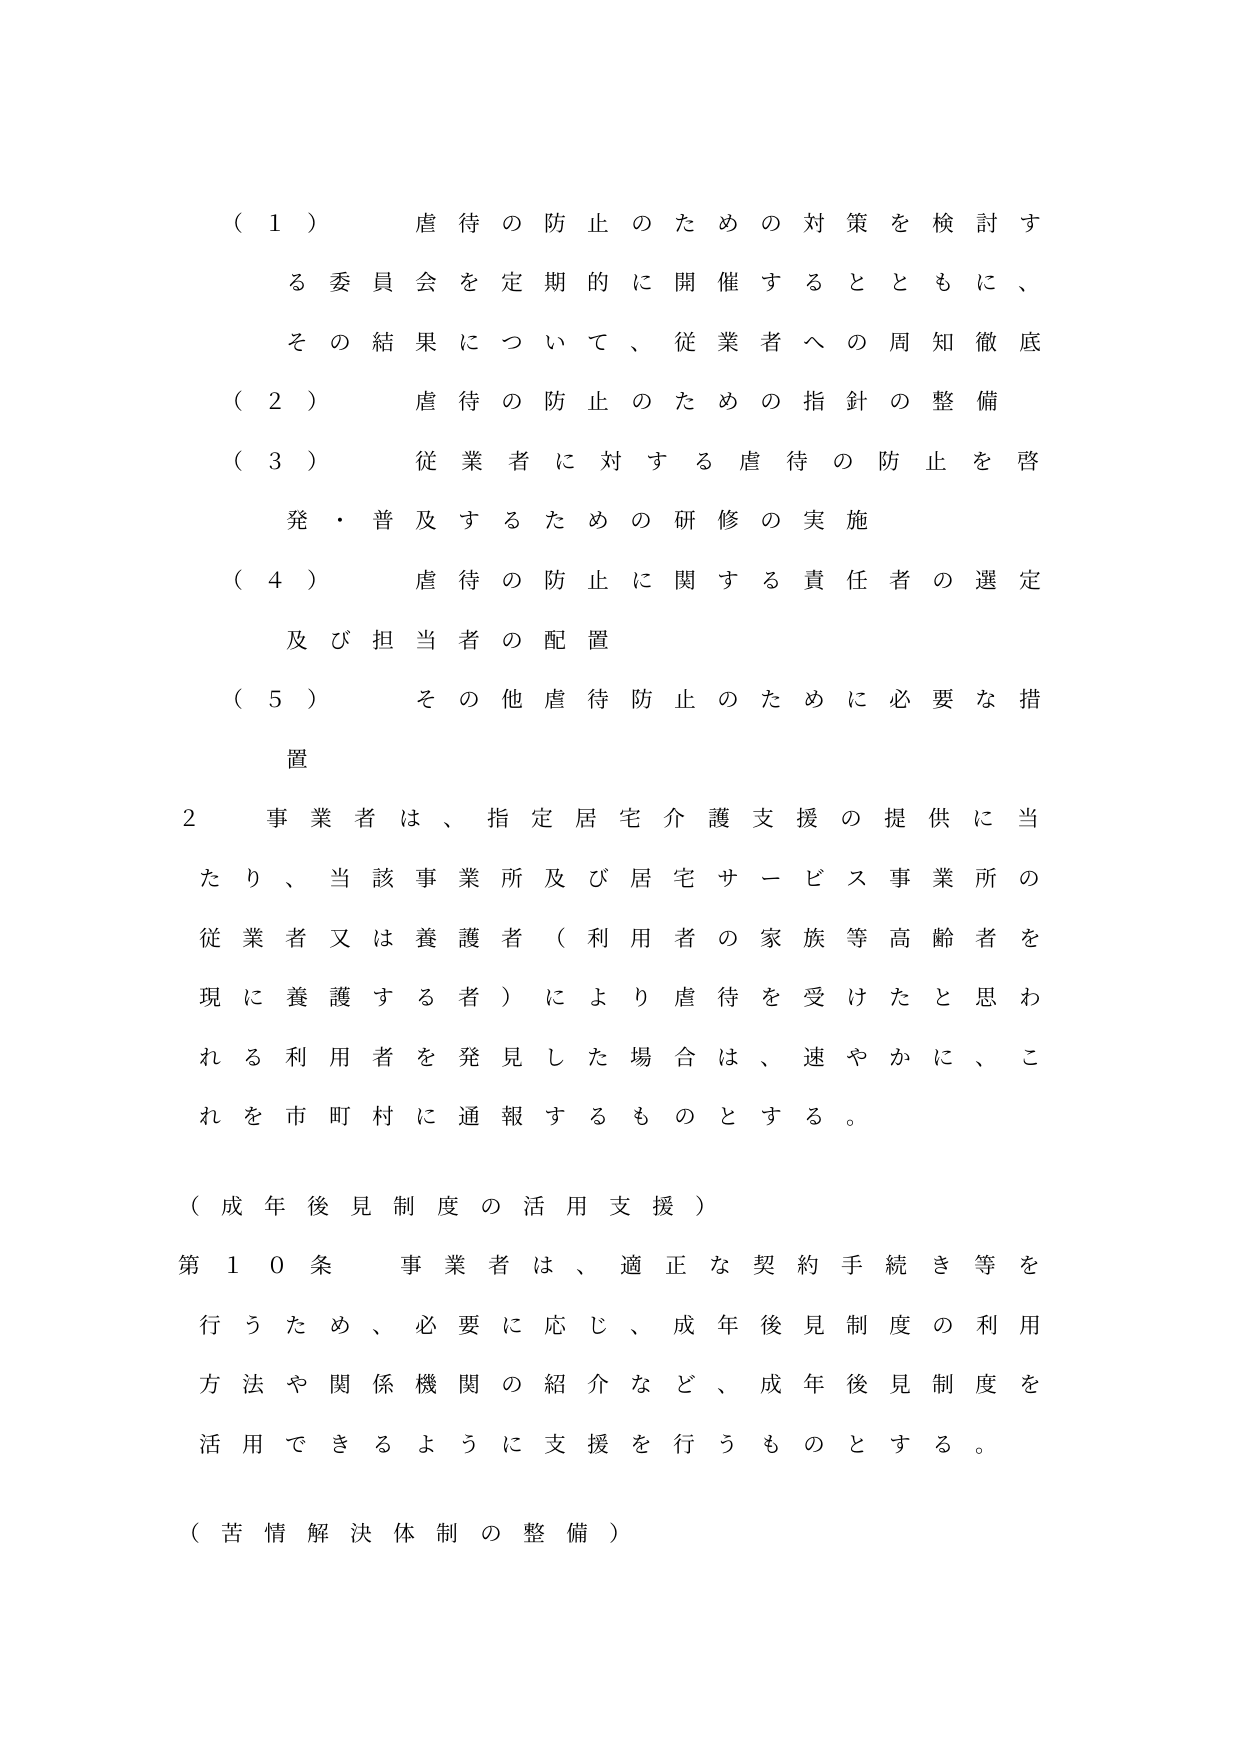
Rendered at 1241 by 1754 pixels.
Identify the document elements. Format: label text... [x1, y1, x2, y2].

text （成年後見制度の活用支援） [178, 1175, 1062, 1234]
list 従業者に対する虐待の防止を啓発・普及するための研修の実施 [200, 430, 1062, 549]
text ２ 事業者は、指定居宅介護支援の提供に当たり、当該事業所及び居宅サービス事業所の従業者又は養護者（利用者の家族等高齢者を現に養護する者）により虐待を受けたと思われる利用者を発見した場合は、速やかに、これを市町村に通報するものとする。 [178, 788, 1062, 1145]
list 虐待の防止のための指針の整備 [200, 371, 1062, 430]
list 虐待の防止に関する責任者の選定及び担当者の配置 [200, 549, 1062, 668]
list その他虐待防止のために必要な措置 [200, 668, 1062, 788]
text （苦情解決体制の整備） [178, 1503, 1062, 1562]
list 虐待の防止のための対策を検討する委員会を定期的に開催するとともに、その結果について、従業者への周知徹底 [200, 192, 1062, 371]
text 第１０条 事業者は、適正な契約手続き等を行うため、必要に応じ、成年後見制度の利用方法や関係機関の紹介など、成年後見制度を活用できるように支援を行うものとする。 [178, 1234, 1062, 1473]
